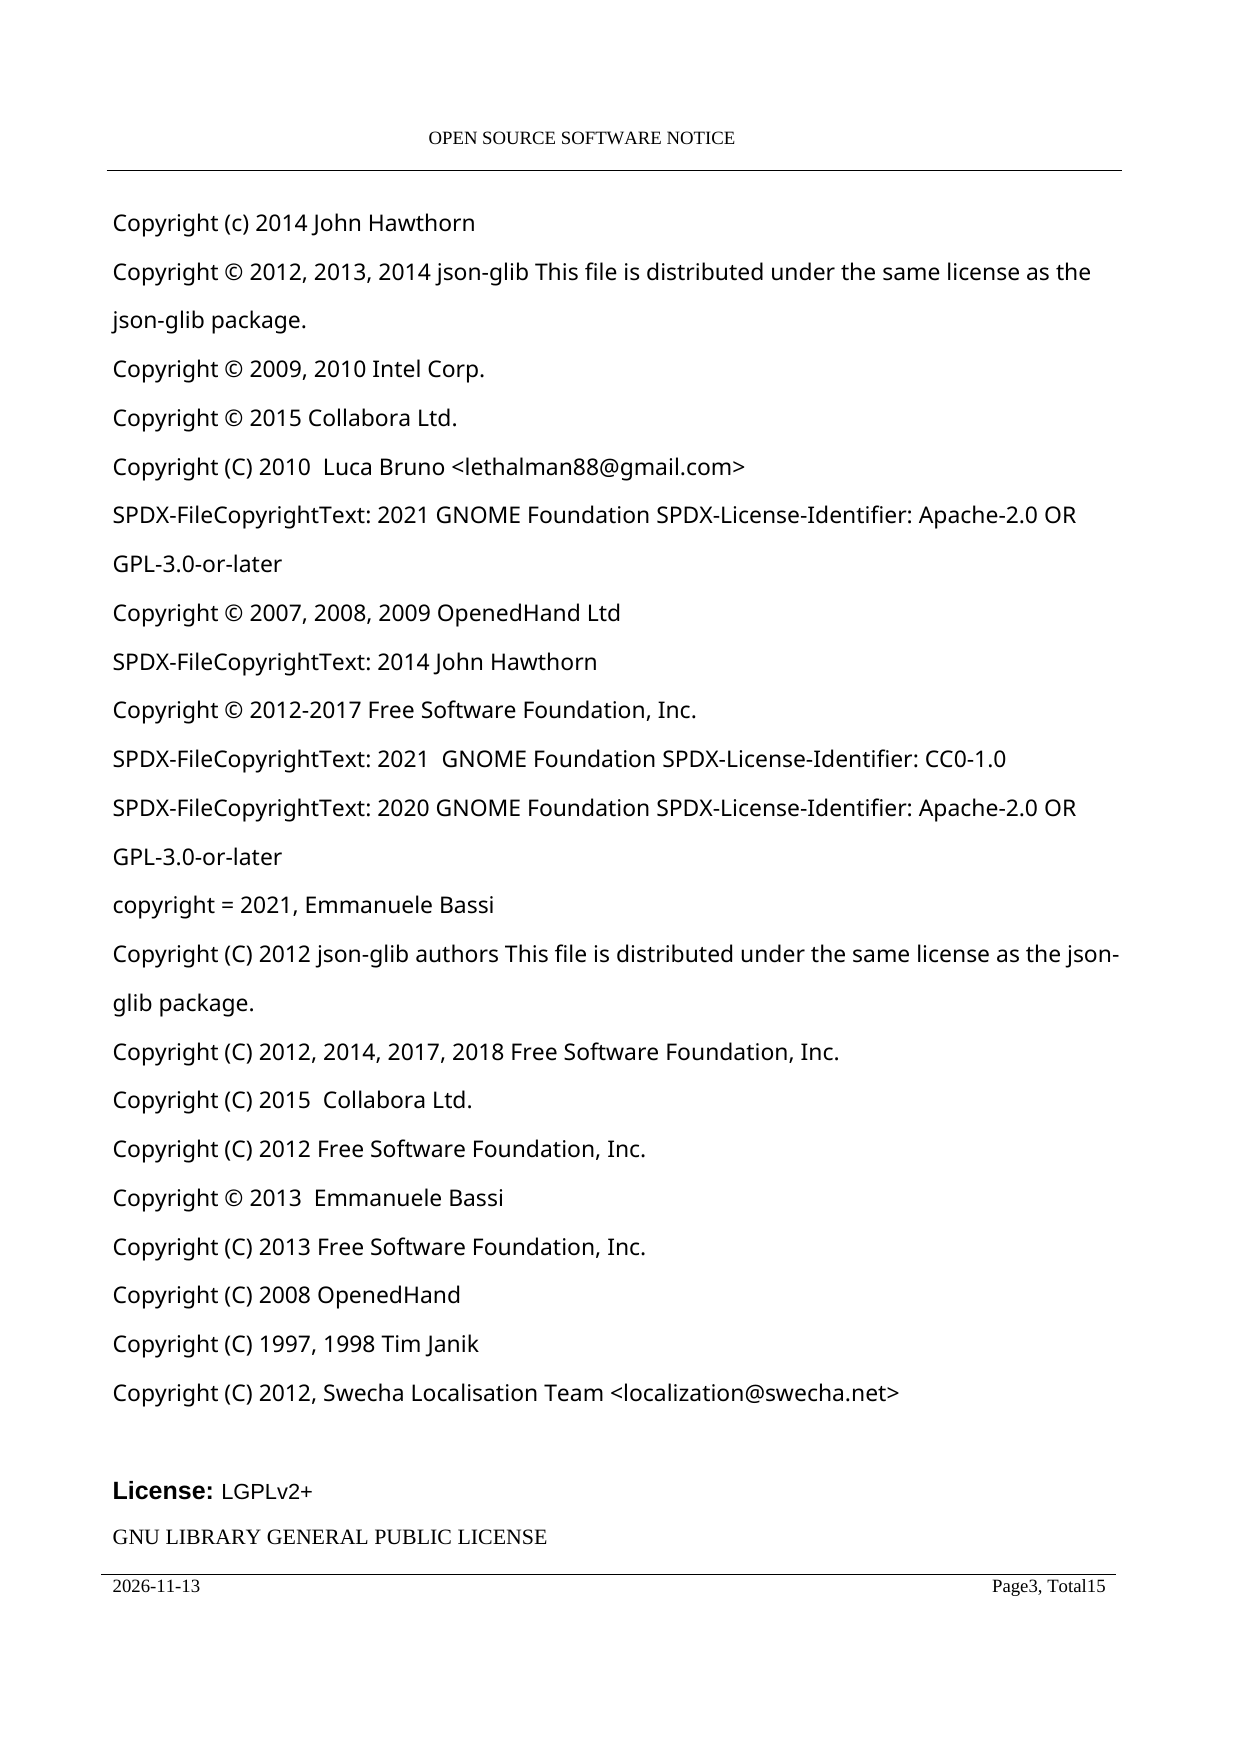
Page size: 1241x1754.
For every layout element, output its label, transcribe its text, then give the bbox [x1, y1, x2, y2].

text License: LGPLv2+ [112, 1474, 1128, 1506]
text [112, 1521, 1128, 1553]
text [112, 206, 1128, 1458]
